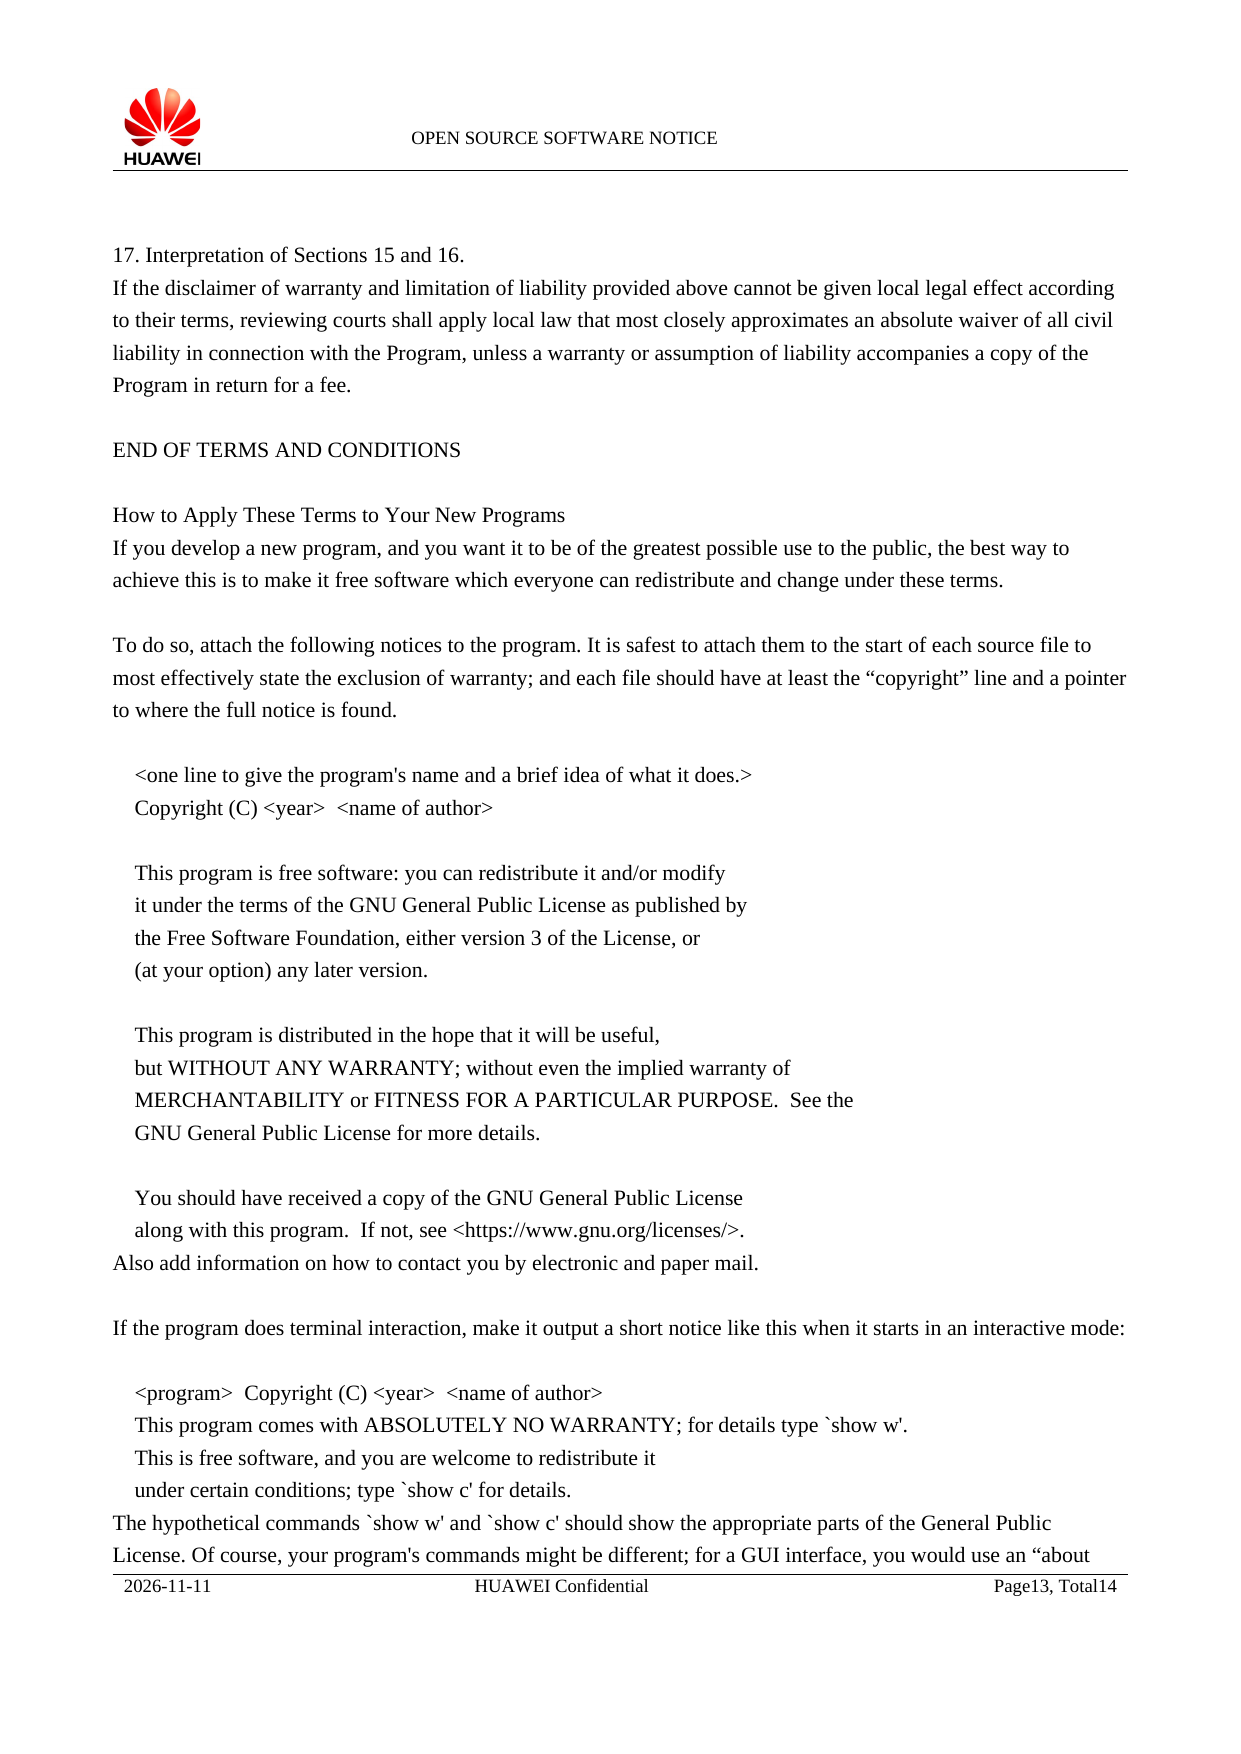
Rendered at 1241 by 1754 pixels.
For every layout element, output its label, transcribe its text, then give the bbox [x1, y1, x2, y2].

picture [124, 88, 201, 165]
